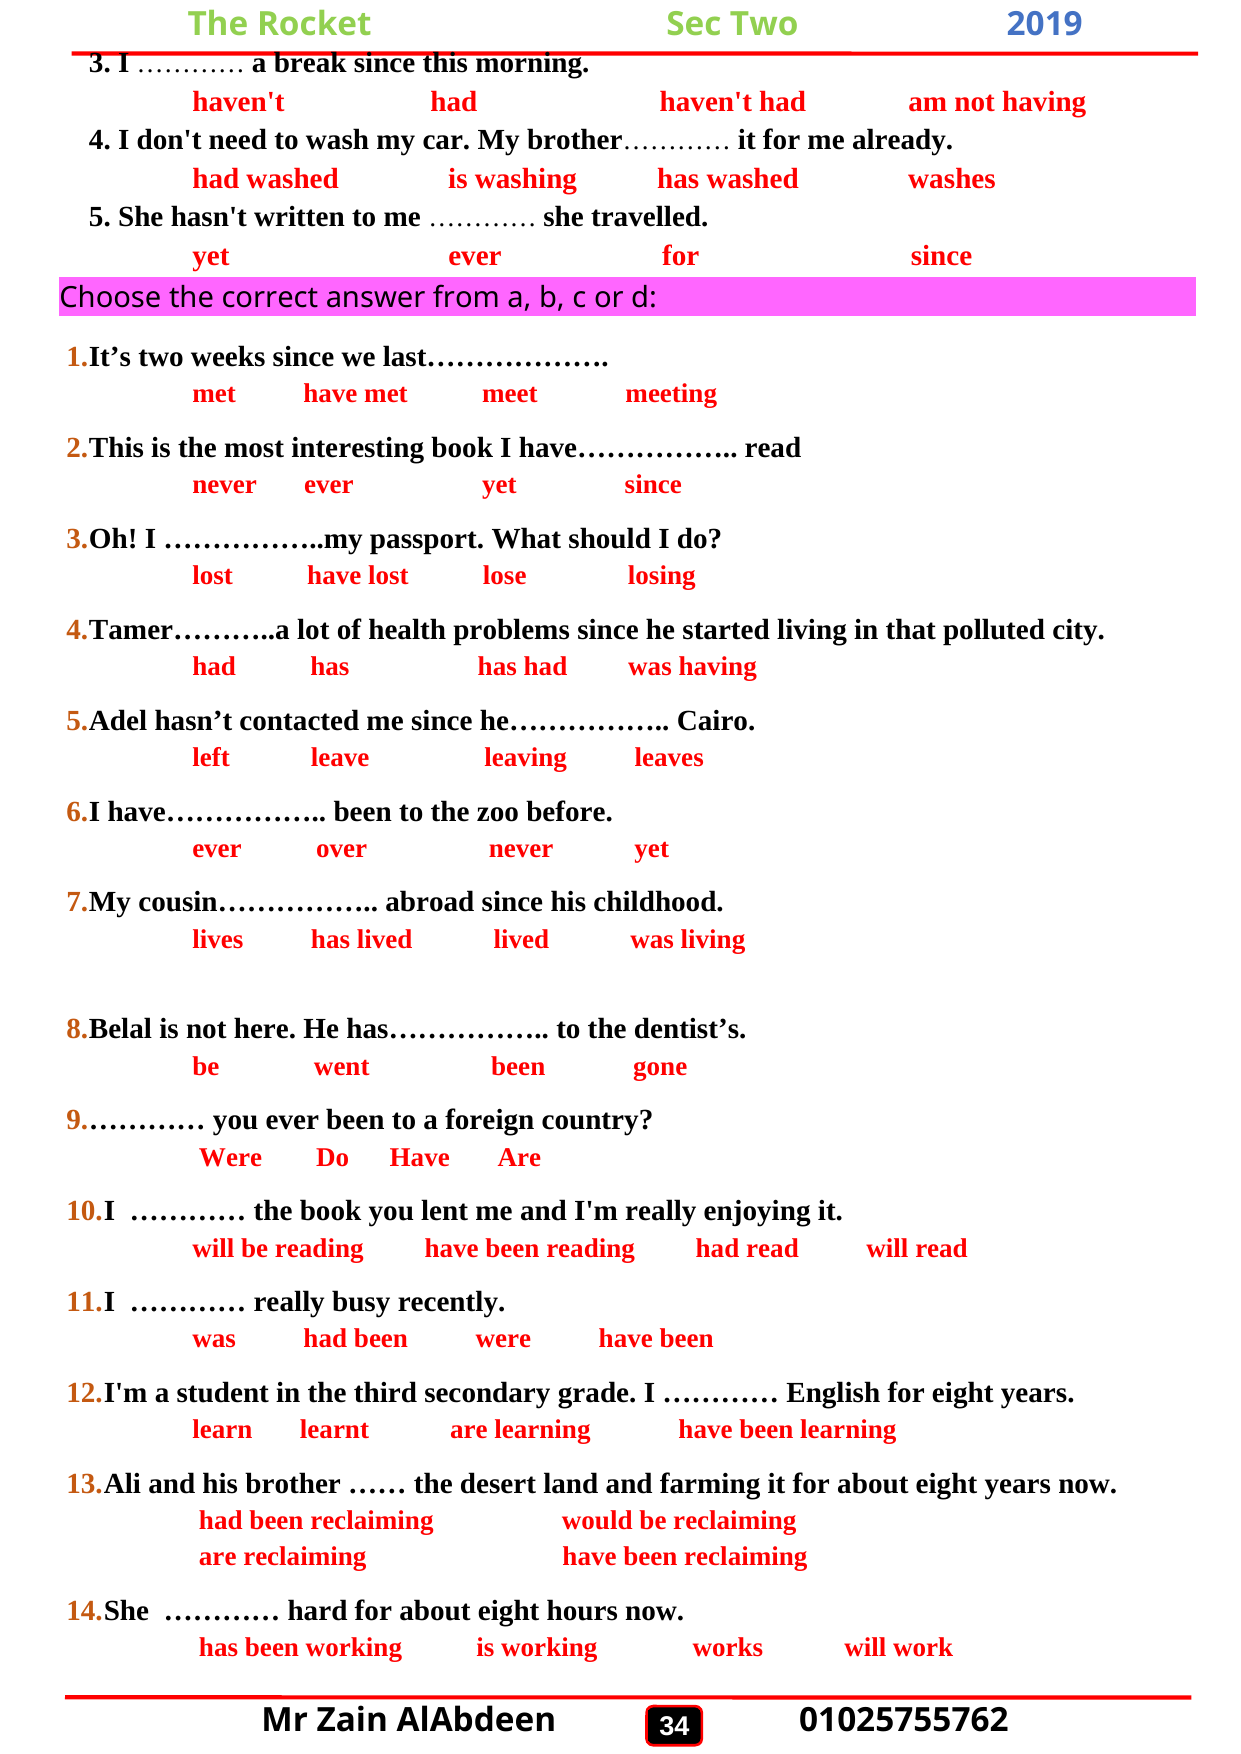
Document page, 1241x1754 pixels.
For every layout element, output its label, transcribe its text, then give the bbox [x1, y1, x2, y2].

list Ali and his brother …… the desert land and farming it for about eight years now. [66, 1466, 1181, 1499]
text are reclaiming have been reclaiming [89, 1540, 1181, 1571]
text left leave leaving leaves [89, 741, 1181, 772]
list Belal is not here. He has…………….. to the dentist’s. [66, 1011, 1181, 1045]
text had has has had was having [89, 650, 1181, 681]
text lost have lost lose losing [89, 559, 1181, 591]
text 4. I don't need to wash my car. My brother………… it for me already. [89, 122, 1181, 156]
text will be reading have been reading had read will read [89, 1232, 1181, 1263]
text has been working is working works will work [89, 1631, 1181, 1662]
list My cousin…………….. abroad since his childhood. [66, 884, 1181, 918]
list Tamer………..a lot of health problems since he started living in that polluted city. [66, 612, 1181, 645]
text learn learnt are learning have been learning [89, 1413, 1181, 1445]
text haven't had haven't had am not having [192, 84, 1181, 117]
text Were Do Have Are [89, 1141, 1181, 1172]
list Oh! I ……………..my passport. What should I do? [66, 521, 1181, 554]
list I ………… really busy recently. [66, 1284, 1181, 1318]
text 5. She hasn't written to me ………… she travelled. [89, 199, 1181, 233]
list It’s two weeks since we last………………. [66, 339, 1181, 372]
text be went been gone [89, 1050, 1181, 1081]
list ………… you ever been to a foreign country? [66, 1102, 1181, 1136]
text had been reclaiming would be reclaiming [89, 1504, 1181, 1536]
text had washed is washing has washed washes [192, 161, 1181, 194]
text met have met meet meeting [89, 377, 1181, 409]
text lives has lived lived was living [89, 923, 1181, 954]
list I have…………….. been to the zoo before. [66, 794, 1181, 827]
text Choose the correct answer from a, b, c or d: [59, 277, 1196, 316]
list I'm a student in the third secondary grade. I ………… English for eight years. [66, 1375, 1181, 1408]
text yet ever for since [192, 238, 1181, 272]
list I ………… the book you lent me and I'm really enjoying it. [66, 1193, 1181, 1227]
text ever over never yet [89, 832, 1181, 863]
list This is the most interesting book I have…………….. read [66, 430, 1181, 463]
text 3. I ………… a break since this morning. [89, 45, 1181, 79]
list She ………… hard for about eight hours now. [66, 1593, 1181, 1626]
text was had been were have been [89, 1323, 1181, 1354]
text never ever yet since [89, 468, 1181, 499]
list Adel hasn’t contacted me since he…………….. Cairo. [66, 703, 1181, 736]
